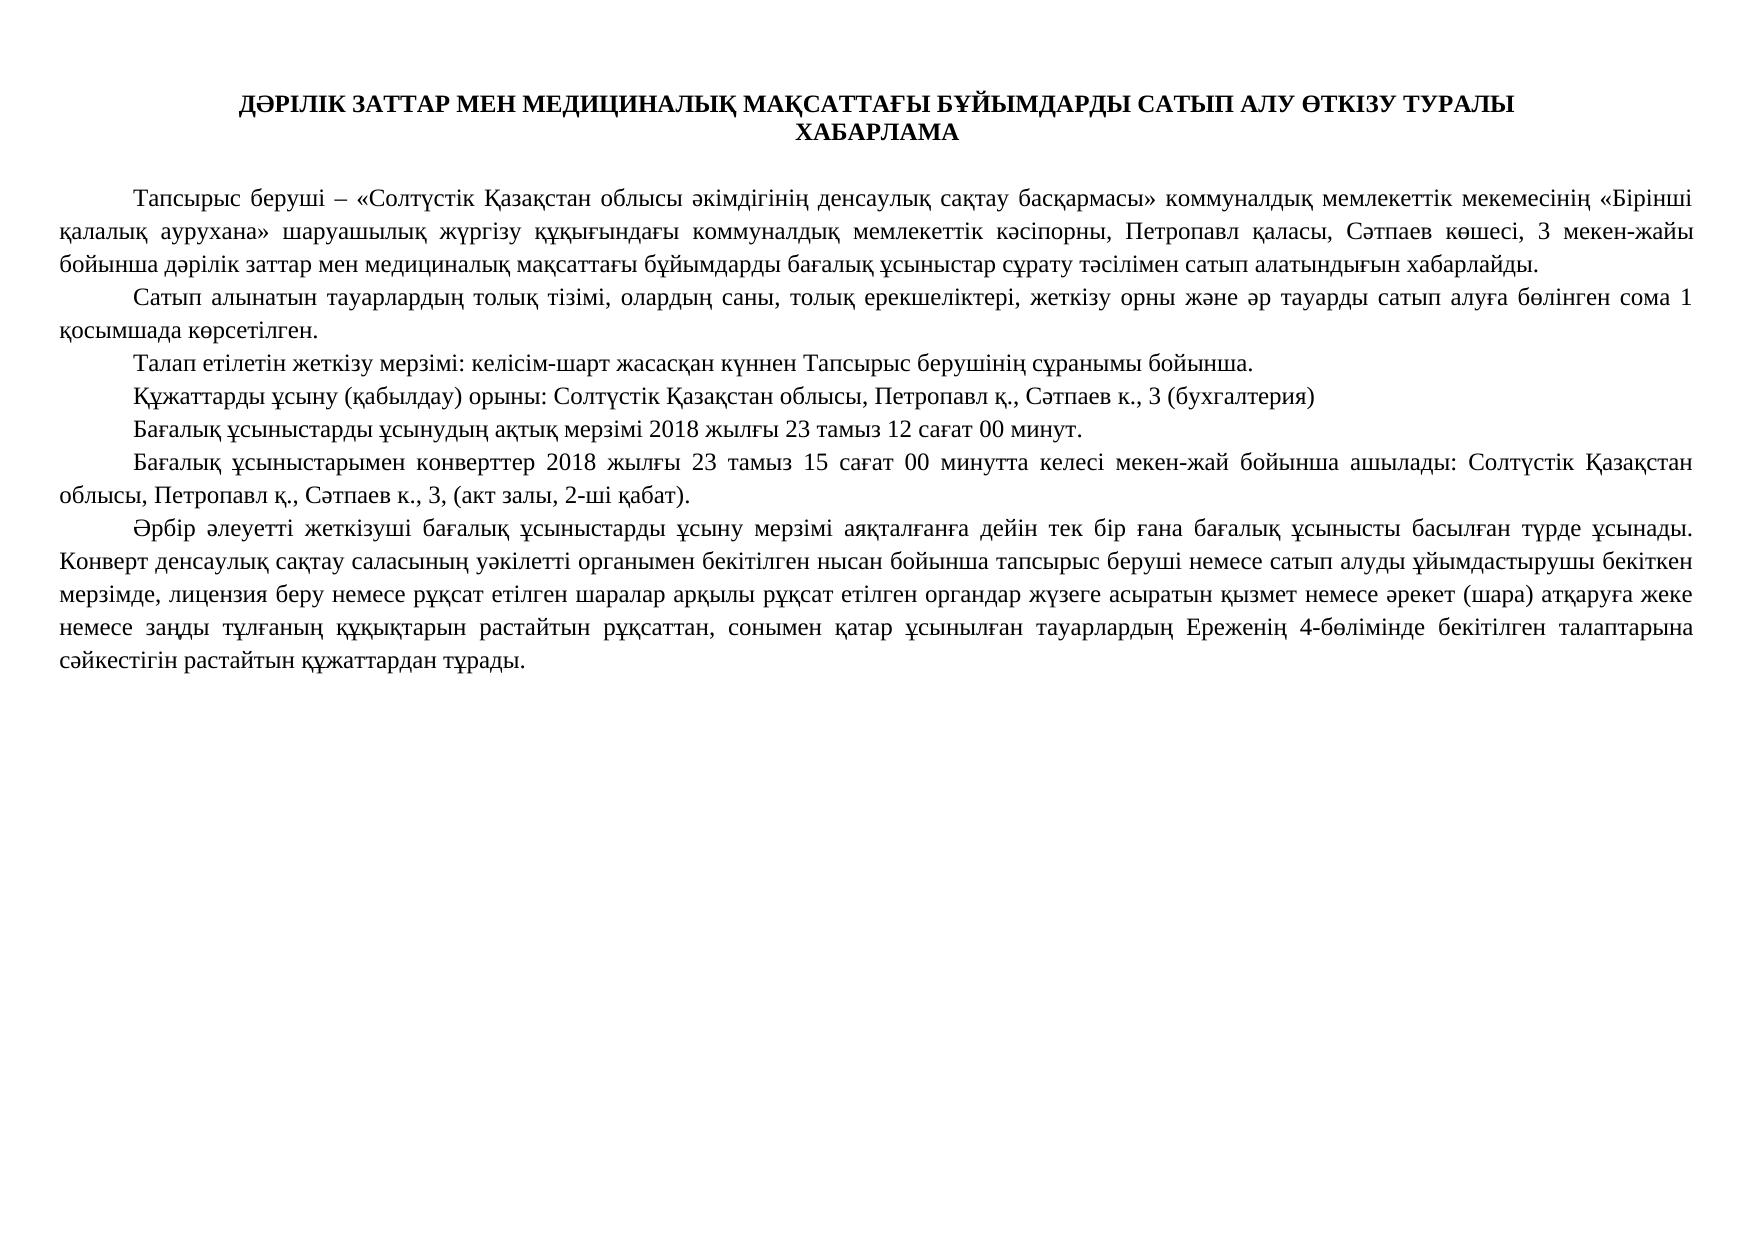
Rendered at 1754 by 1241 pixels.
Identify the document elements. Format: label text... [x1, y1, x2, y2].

text Құжаттарды ұсыну (қабылдау) орыны: Солтүстік Қазақстан облысы, Петропавл қ., Сәтпаев к., 3 (бухгалтерия) [59, 381, 1695, 410]
text ХАБАРЛАМА [59, 117, 1695, 146]
text Бағалық ұсыныстарды ұсынудың ақтық мерзімі 2018 жылғы 23 тамыз 12 сағат 00 минут. [59, 414, 1695, 443]
text Талап етілетін жеткізу мерзімі: келісім-шарт жасасқан күннен Тапсырыс берушінің сұранымы бойынша. [59, 348, 1695, 377]
text Тапсырыс беруші – «Солтүстік Қазақстан облысы әкімдігінің денсаулық сақтау басқармасы» коммуналдық мемлекеттік мекемесінің «Бірінші қалалық аурухана» шаруашылық жүргізу құқығындағы коммуналдық мемлекеттік кәсіпорны, Петропавл қаласы, Сәтпаев көшесі, 3 мекен-жайы бойынша дәрілік заттар мен медициналық мақсаттағы бұйымдарды бағалық ұсыныстар сұрату тәсілімен сатып алатындығын хабарлайды. [59, 183, 1695, 278]
text ДӘРІЛІК ЗАТТАР МЕН МЕДИЦИНАЛЫҚ МАҚСАТТАҒЫ БҰЙЫМДАРДЫ САТЫП АЛУ ӨТКІЗУ ТУРАЛЫ [59, 89, 1695, 117]
text Бағалық ұсыныстарымен конверттер 2018 жылғы 23 тамыз 15 сағат 00 минутта келесі мекен-жай бойынша ашылады: Солтүстік Қазақстан облысы, Петропавл қ., Сәтпаев к., 3, (акт залы, 2-ші қабат). [59, 447, 1695, 509]
text Сатып алынатын тауарлардың толық тізімі, олардың саны, толық ерекшеліктері, жеткізу орны және әр тауарды сатып алуға бөлінген сома 1 қосымшада көрсетілген. [59, 282, 1695, 344]
text Әрбір әлеуетті жеткізуші бағалық ұсыныстарды ұсыну мерзімі аяқталғанға дейін тек бір ғана бағалық ұсынысты басылған түрде ұсынады. Конверт денсаулық сақтау саласының уәкілетті органымен бекітілген нысан бойынша тапсырыс беруші немесе сатып алуды ұйымдастырушы бекіткен мерзімде, лицензия беру немесе рұқсат етілген шаралар арқылы рұқсат етілген органдар жүзеге асыратын қызмет немесе әрекет (шара) атқаруға жеке немесе заңды тұлғаның құқықтарын растайтын рұқсаттан, сонымен қатар ұсынылған тауарлардың Ереженің 4-бөлімінде бекітілген талаптарына сәйкестігін растайтын құжаттардан тұрады. [59, 513, 1695, 674]
